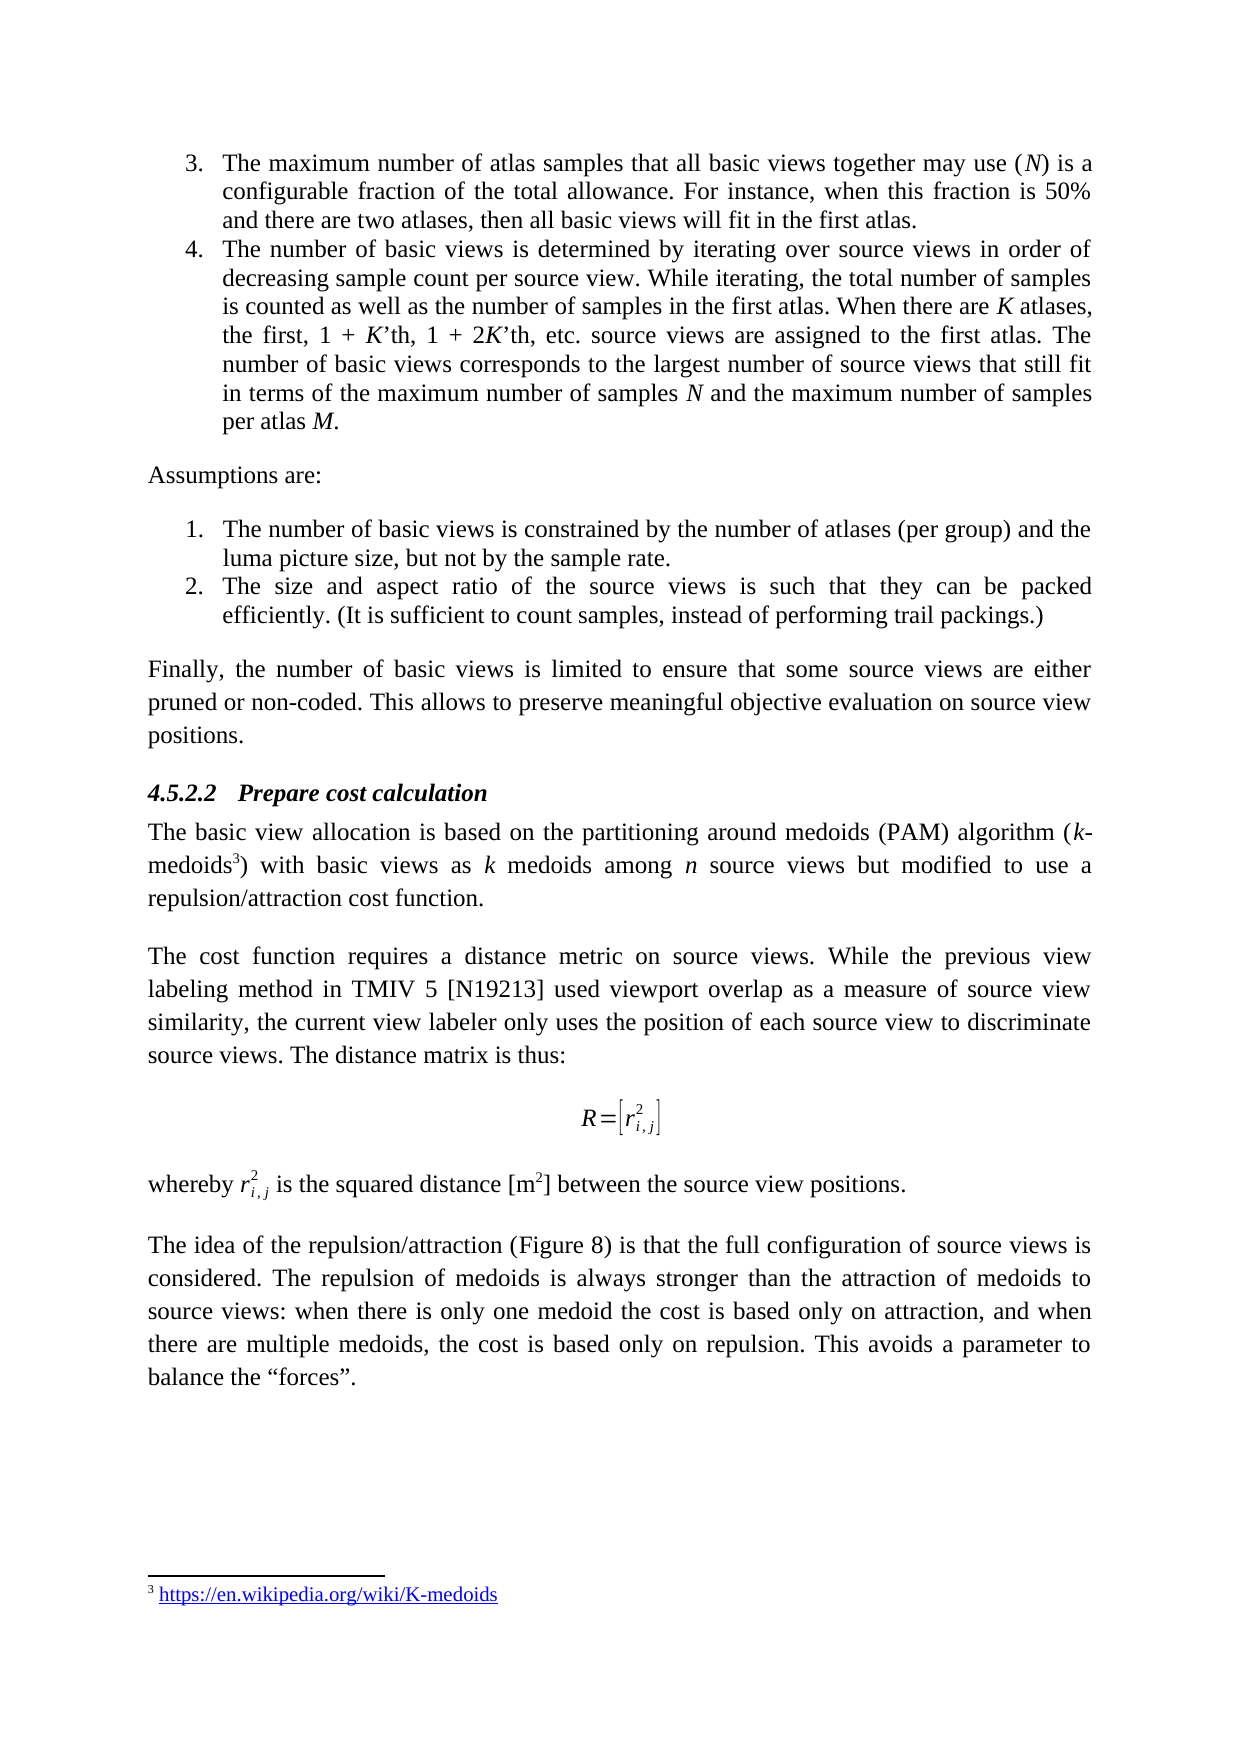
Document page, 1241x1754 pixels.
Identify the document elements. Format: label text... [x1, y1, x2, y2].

text whereby is the squared distance [m2] between the source view positions. [148, 1166, 1093, 1201]
text The cost function requires a distance metric on source views. While the previous view labeling method in TMIV 5 [N19213] used viewport overlap as a measure of source view similarity, the current view labeler only uses the position of each source view to discriminate source views. The distance matrix is thus: [148, 941, 1093, 1069]
text Finally, the number of basic views is limited to ensure that some source views are either pruned or non-coded. This allows to preserve meaningful objective evaluation on source view positions. [148, 654, 1093, 749]
list The size and aspect ratio of the source views is such that they can be packed efficiently. (It is sufficient to count samples, instead of performing trail packings.) [185, 571, 1093, 629]
list The number of basic views is constrained by the number of atlases (per group) and the luma picture size, but not by the sample rate. [185, 514, 1093, 571]
text Assumptions are: [148, 460, 1093, 489]
list The number of basic views is determined by iterating over source views in order of decreasing sample count per source view. While iterating, the total number of samples is counted as well as the number of samples in the first atlas. When there are K atlases, the first, 1 + K’th, 1 + 2K’th, etc. source views are assigned to the first atlas. The number of basic views corresponds to the largest number of source views that still fit in terms of the maximum number of samples N and the maximum number of samples per atlas M. [185, 234, 1093, 435]
list The maximum number of atlas samples that all basic views together may use (N) is a configurable fraction of the total allowance. For instance, when this fraction is 50% and there are two atlases, then all basic views will fit in the first atlas. [185, 148, 1093, 234]
text The basic view allocation is based on the partitioning around medoids (PAM) algorithm (k-medoids) with basic views as k medoids among n source views but modified to use a repulsion/attraction cost function. [148, 817, 1093, 912]
subtitle Prepare cost calculation [148, 778, 1093, 807]
text The idea of the repulsion/attraction (Figure 8) is that the full configuration of source views is considered. The repulsion of medoids is always stronger than the attraction of medoids to source views: when there is only one medoid the cost is based only on attraction, and when there are multiple medoids, the cost is based only on repulsion. This avoids a parameter to balance the “forces”. [148, 1230, 1093, 1391]
